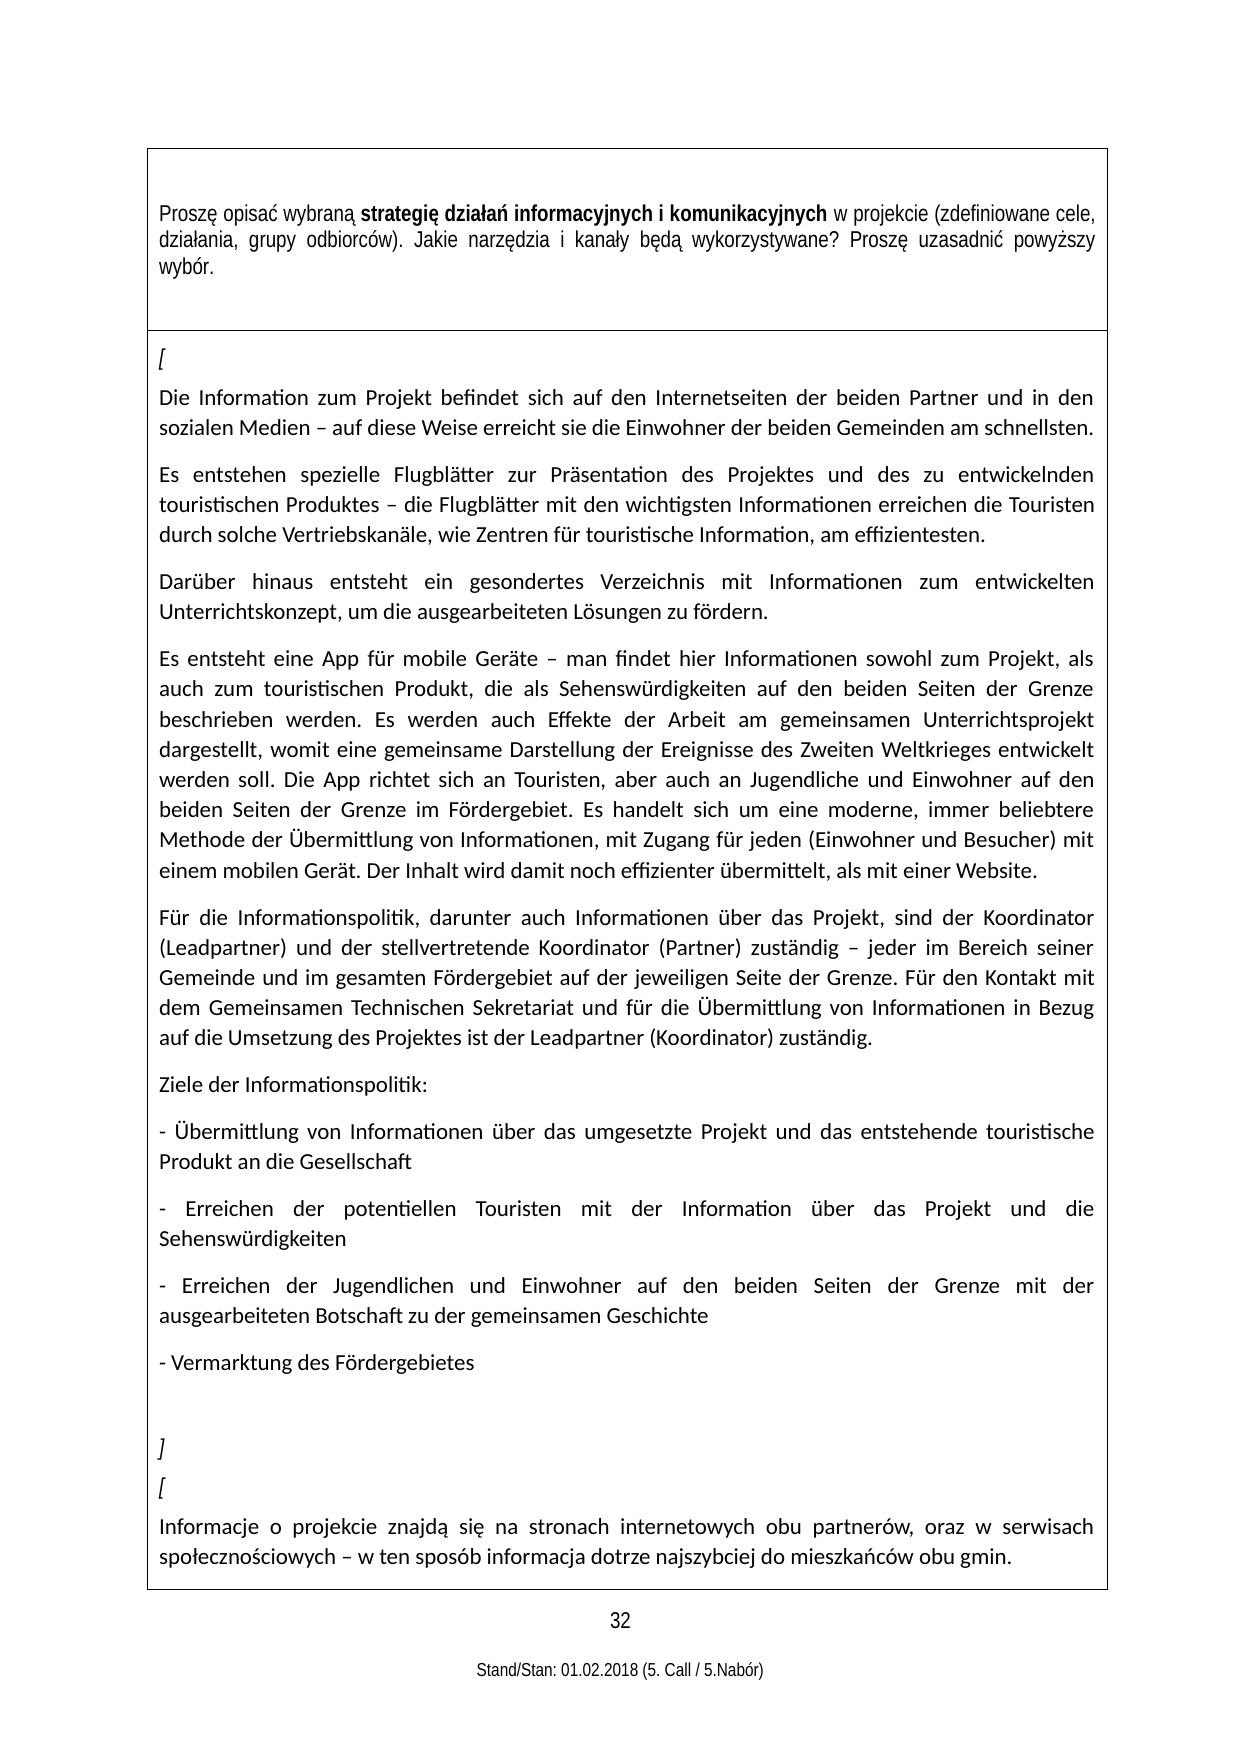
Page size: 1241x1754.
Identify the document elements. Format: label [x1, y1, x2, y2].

table_cell [148, 331, 1107, 1589]
table_header [148, 149, 1107, 330]
